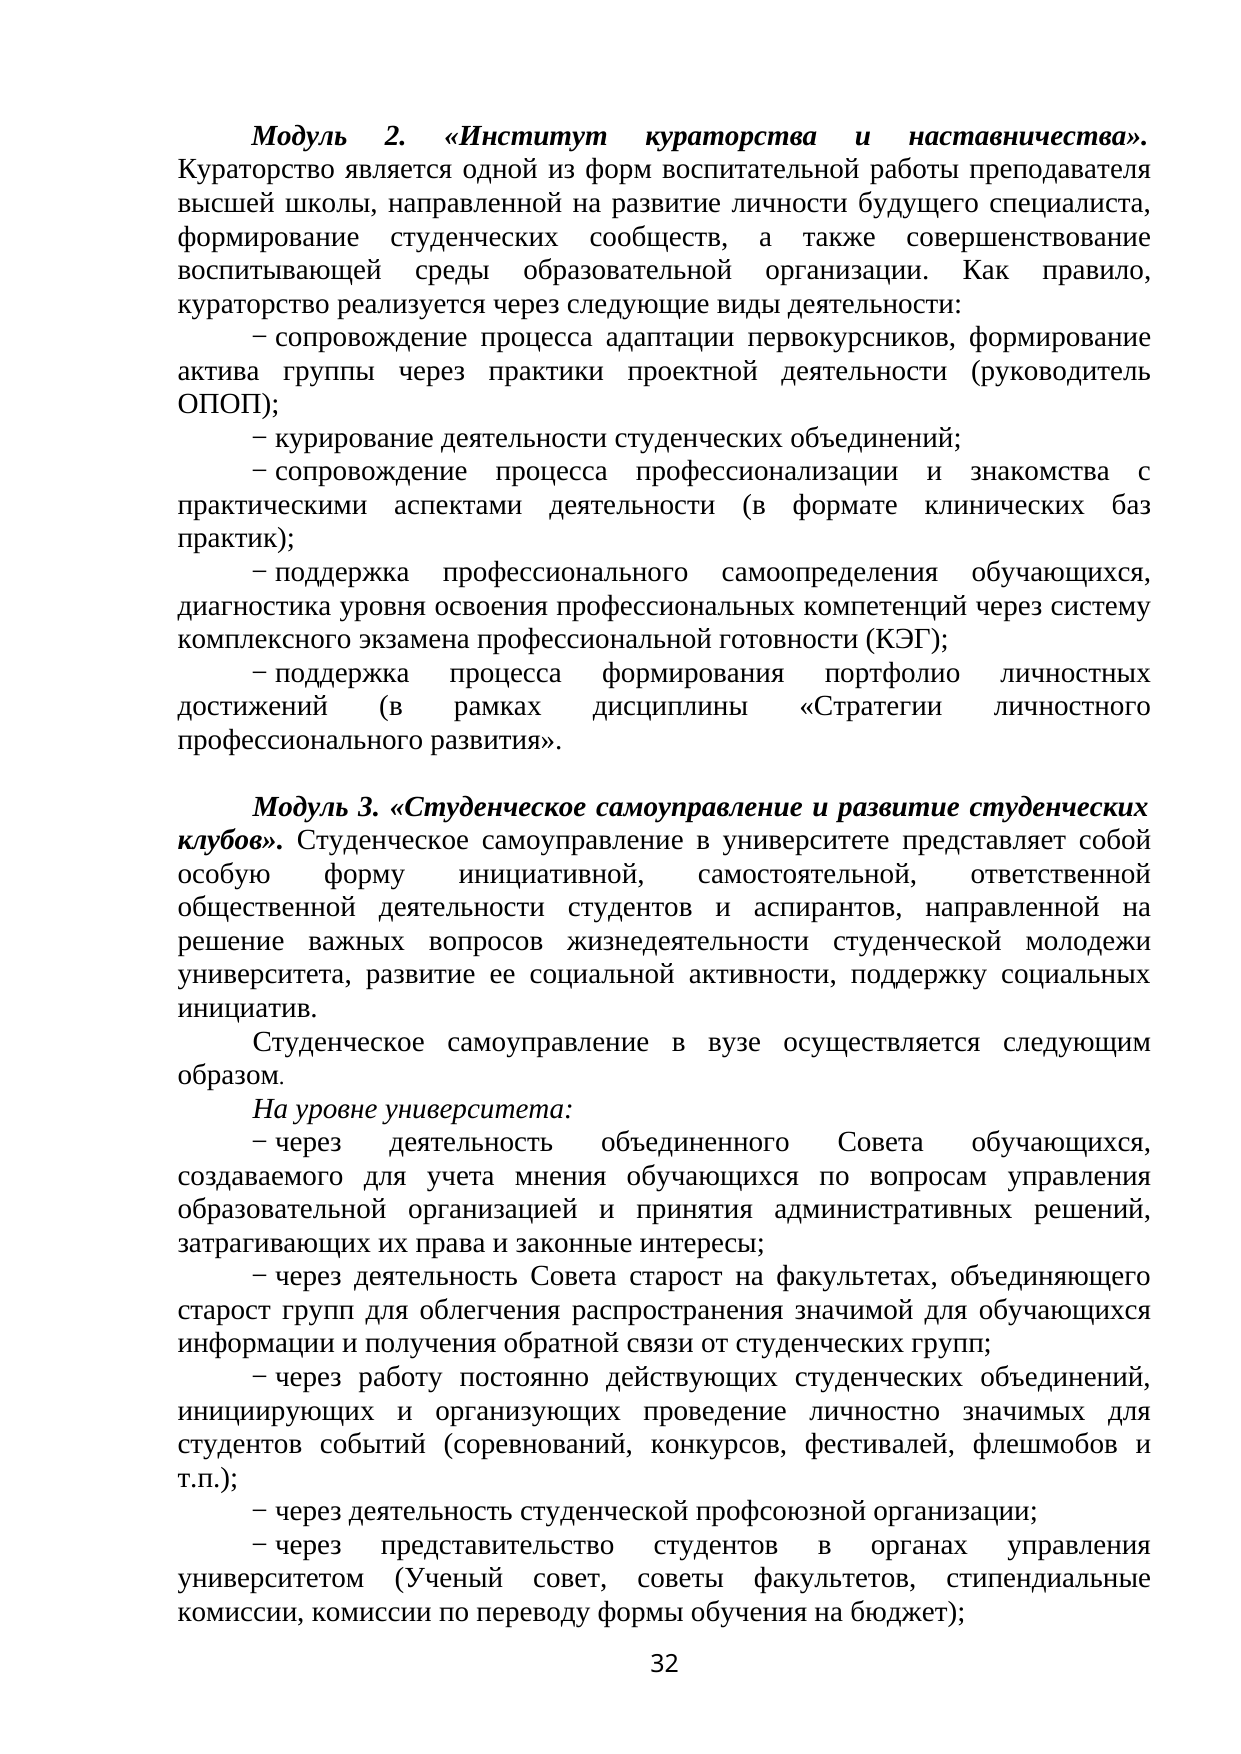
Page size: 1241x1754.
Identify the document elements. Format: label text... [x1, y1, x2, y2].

list поддержка профессионального самоопределения обучающихся, диагностика уровня освоения профессиональных компетенций через систему комплексного экзамена профессиональной готовности (КЭГ); [177, 554, 1152, 655]
text Модуль 2. «Институт кураторства и наставничества». Кураторство является одной из форм воспитательной работы преподавателя высшей школы, направленной на развитие личности будущего специалиста, формирование студенческих сообществ, а также совершенствование воспитывающей среды образовательной организации. Как правило, кураторство реализуется через следующие виды деятельности: [177, 118, 1152, 319]
list через деятельность Совета старост на факультетах, объединяющего старост групп для облегчения распространения значимой для обучающихся информации и получения обратной связи от студенческих групп; [177, 1258, 1152, 1359]
text Модуль 3. «Студенческое самоуправление и развитие студенческих клубов». Студенческое самоуправление в университете представляет собой особую форму инициативной, самостоятельной, ответственной общественной деятельности студентов и аспирантов, направленной на решение важных вопросов жизнедеятельности студенческой молодежи университета, развитие ее социальной активности, поддержку социальных инициатив. [177, 789, 1152, 1024]
list через работу постоянно действующих студенческих объединений, инициирующих и организующих проведение личностно значимых для студентов событий (соревнований, конкурсов, фестивалей, флешмобов и т.п.); [177, 1359, 1152, 1493]
list через деятельность объединенного Совета обучающихся, создаваемого для учета мнения обучающихся по вопросам управления образовательной организацией и принятия административных решений, затрагивающих их права и законные интересы; [177, 1124, 1152, 1258]
list сопровождение процесса адаптации первокурсников, формирование актива группы через практики проектной деятельности (руководитель ОПОП); [177, 319, 1152, 420]
list сопровождение процесса профессионализации и знакомства с практическими аспектами деятельности (в формате клинических баз практик); [177, 453, 1152, 554]
list поддержка процесса формирования портфолио личностных достижений (в рамках дисциплины «Стратегии личностного профессионального развития». [177, 655, 1152, 755]
list курирование деятельности студенческих объединений; [177, 420, 1152, 453]
list через представительство студентов в органах управления университетом (Ученый совет, советы факультетов, стипендиальные комиссии, комиссии по переводу формы обучения на бюджет); [177, 1527, 1152, 1627]
list через деятельность студенческой профсоюзной организации; [177, 1493, 1152, 1527]
text На уровне университета: [177, 1091, 1152, 1124]
text Студенческое самоуправление в вузе осуществляется следующим образом. [177, 1024, 1152, 1091]
